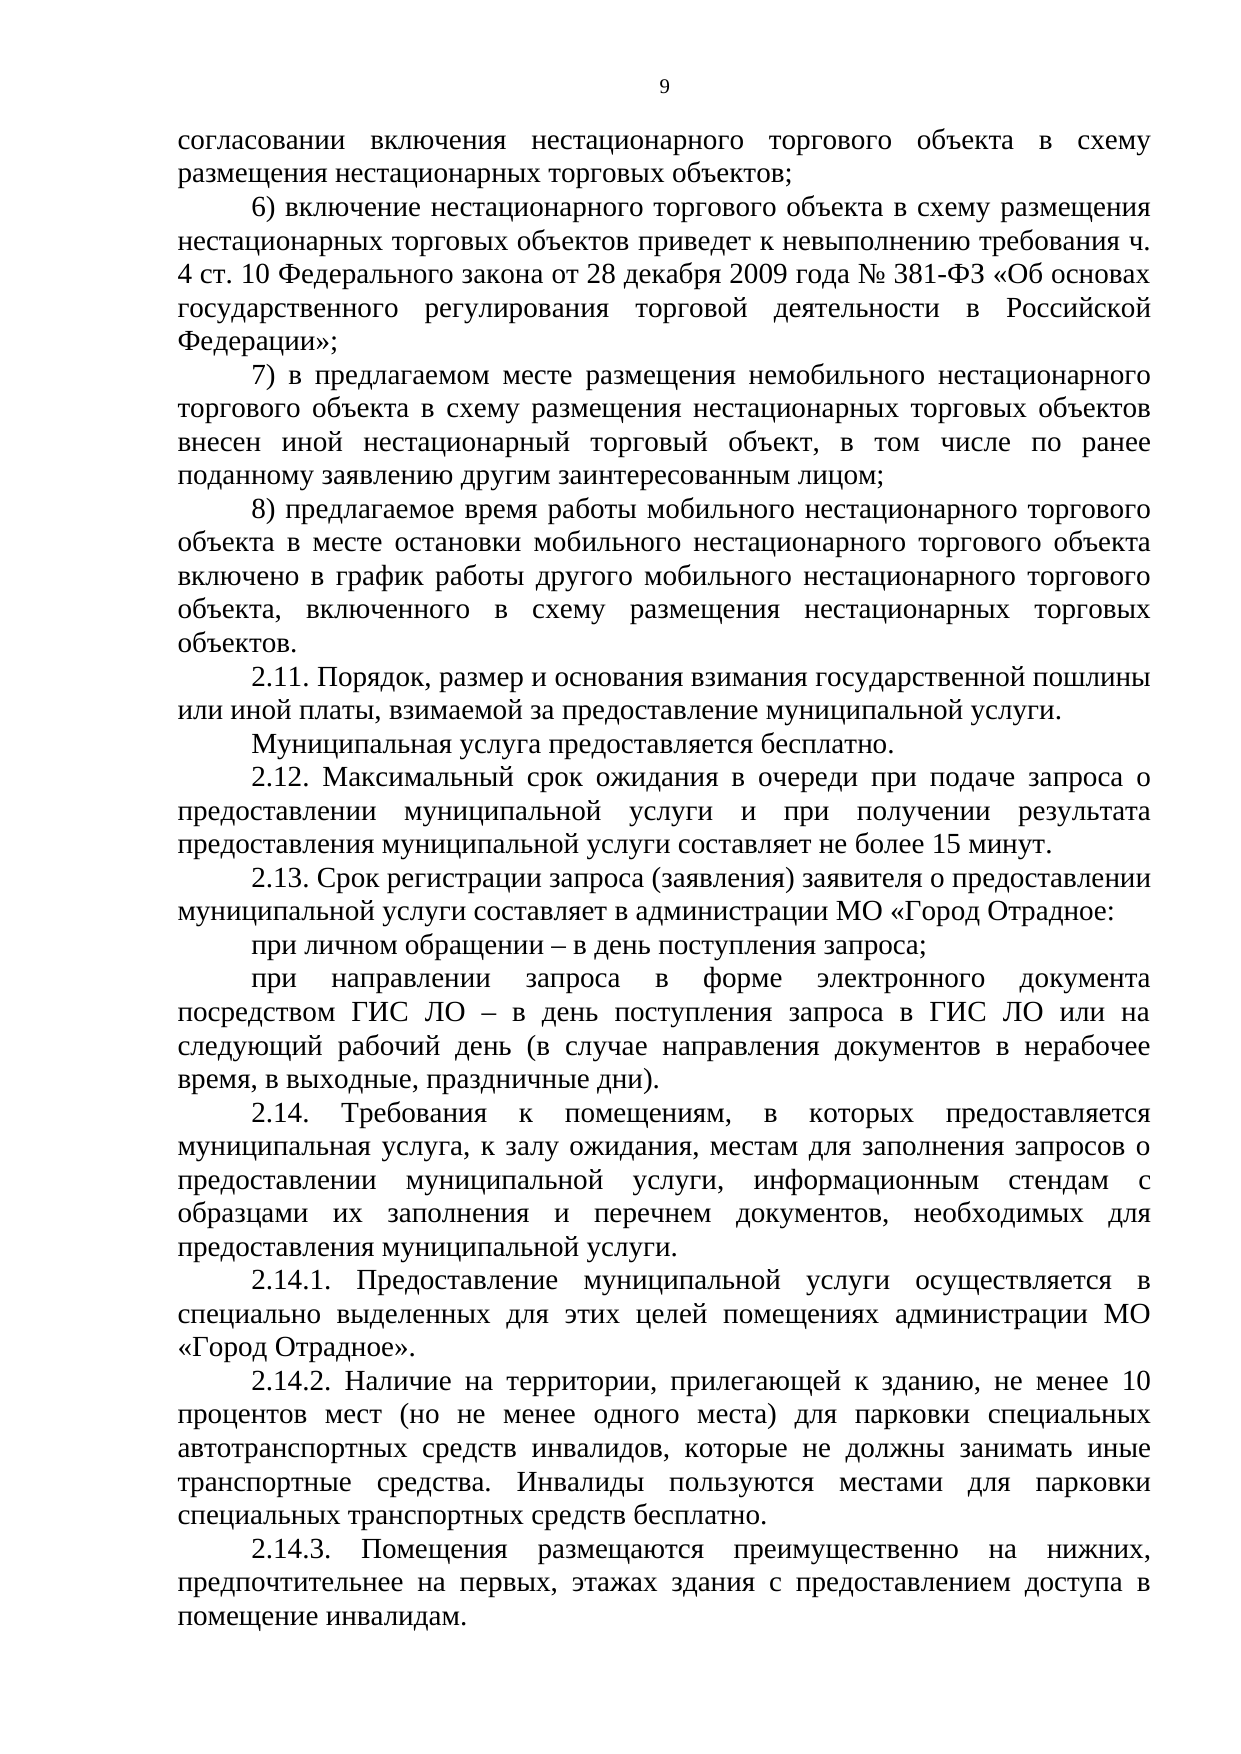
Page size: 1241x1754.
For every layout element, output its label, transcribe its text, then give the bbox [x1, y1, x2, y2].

text 2.14.3. Помещения размещаются преимущественно на нижних, предпочтительнее на первых, этажах здания с предоставлением доступа в помещение инвалидам. [177, 1531, 1152, 1631]
text 2.14.2. Наличие на территории, прилегающей к зданию, не менее 10 процентов мест (но не менее одного места) для парковки специальных автотранспортных средств инвалидов, которые не должны занимать иные транспортные средства. Инвалиды пользуются местами для парковки специальных транспортных средств бесплатно. [177, 1363, 1152, 1531]
text 2.12. Максимальный срок ожидания в очереди при подаче запроса о предоставлении муниципальной услуги и при получении результата предоставления муниципальной услуги составляет не более 15 минут. [177, 759, 1152, 860]
text 2.14.1. Предоставление муниципальной услуги осуществляется в специально выделенных для этих целей помещениях администрации МО «Город Отрадное». [177, 1262, 1152, 1363]
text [177, 122, 1152, 189]
text при направлении запроса в форме электронного документа посредством ГИС ЛО – в день поступления запроса в ГИС ЛО или на следующий рабочий день (в случае направления документов в нерабочее время, в выходные, праздничные дни). [177, 961, 1152, 1095]
text 7) в предлагаемом месте размещения немобильного нестационарного торгового объекта в схему размещения нестационарных торговых объектов внесен иной нестационарный торговый объект, в том числе по ранее поданному заявлению другим заинтересованным лицом; [177, 357, 1152, 491]
text 2.13. Срок регистрации запроса (заявления) заявителя о предоставлении муниципальной услуги составляет в администрации МО «Город Отрадное: [177, 860, 1152, 927]
text 8) предлагаемое время работы мобильного нестационарного торгового объекта в месте остановки мобильного нестационарного торгового объекта включено в график работы другого мобильного нестационарного торгового объекта, включенного в схему размещения нестационарных торговых объектов. [177, 491, 1152, 659]
text 2.11. Порядок, размер и основания взимания государственной пошлины или иной платы, взимаемой за предоставление муниципальной услуги. [177, 659, 1152, 726]
text 2.14. Требования к помещениям, в которых предоставляется муниципальная услуга, к залу ожидания, местам для заполнения запросов о предоставлении муниципальной услуги, информационным стендам с образцами их заполнения и перечнем документов, необходимых для предоставления муниципальной услуги. [177, 1095, 1152, 1262]
text Муниципальная услуга предоставляется бесплатно. [177, 726, 1152, 759]
text при личном обращении – в день поступления запроса; [177, 927, 1152, 961]
text 6) включение нестационарного торгового объекта в схему размещения нестационарных торговых объектов приведет к невыполнению требования ч. 4 ст. 10 Федерального закона от 28 декабря 2009 года № 381-ФЗ «Об основах государственного регулирования торговой деятельности в Российской Федерации»; [177, 189, 1152, 357]
